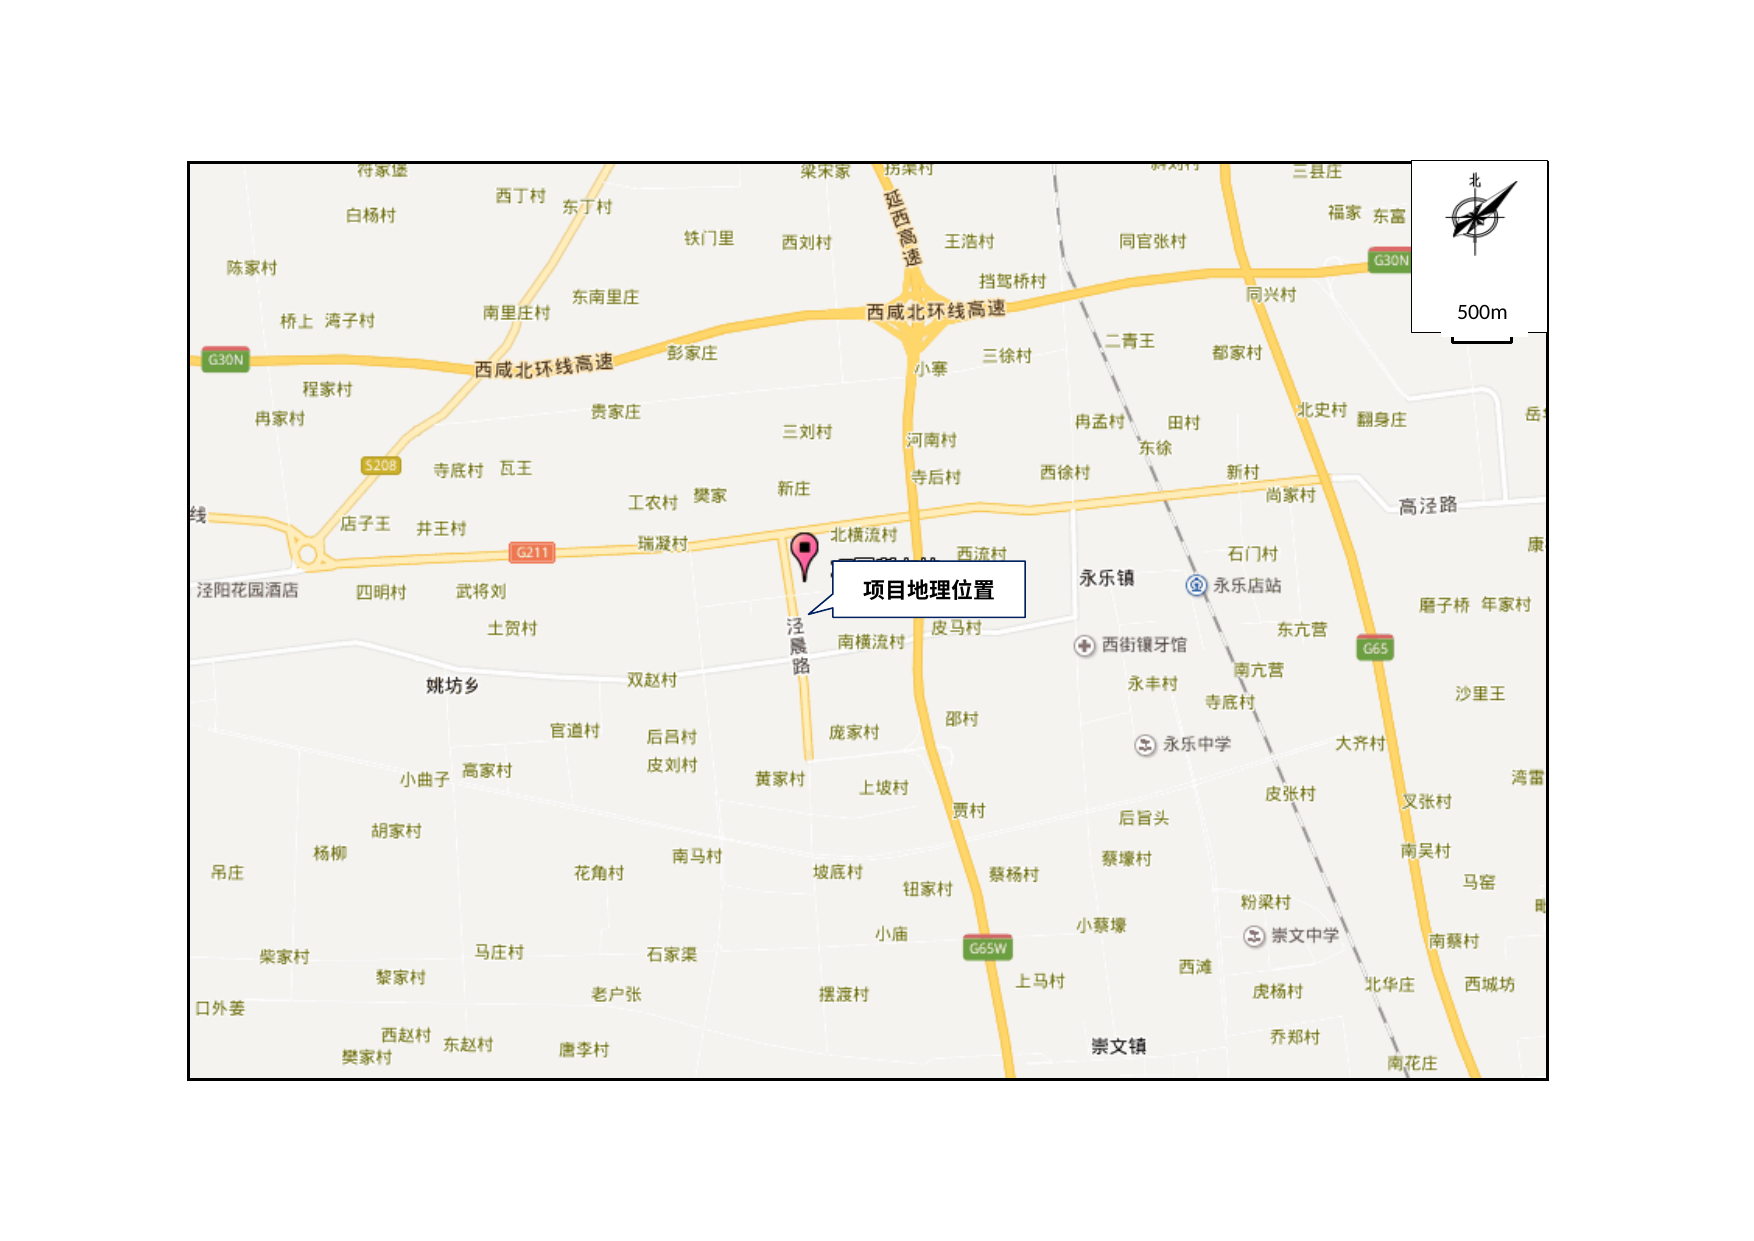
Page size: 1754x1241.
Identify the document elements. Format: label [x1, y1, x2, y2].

picture [190, 164, 1546, 1078]
picture [1437, 167, 1523, 257]
